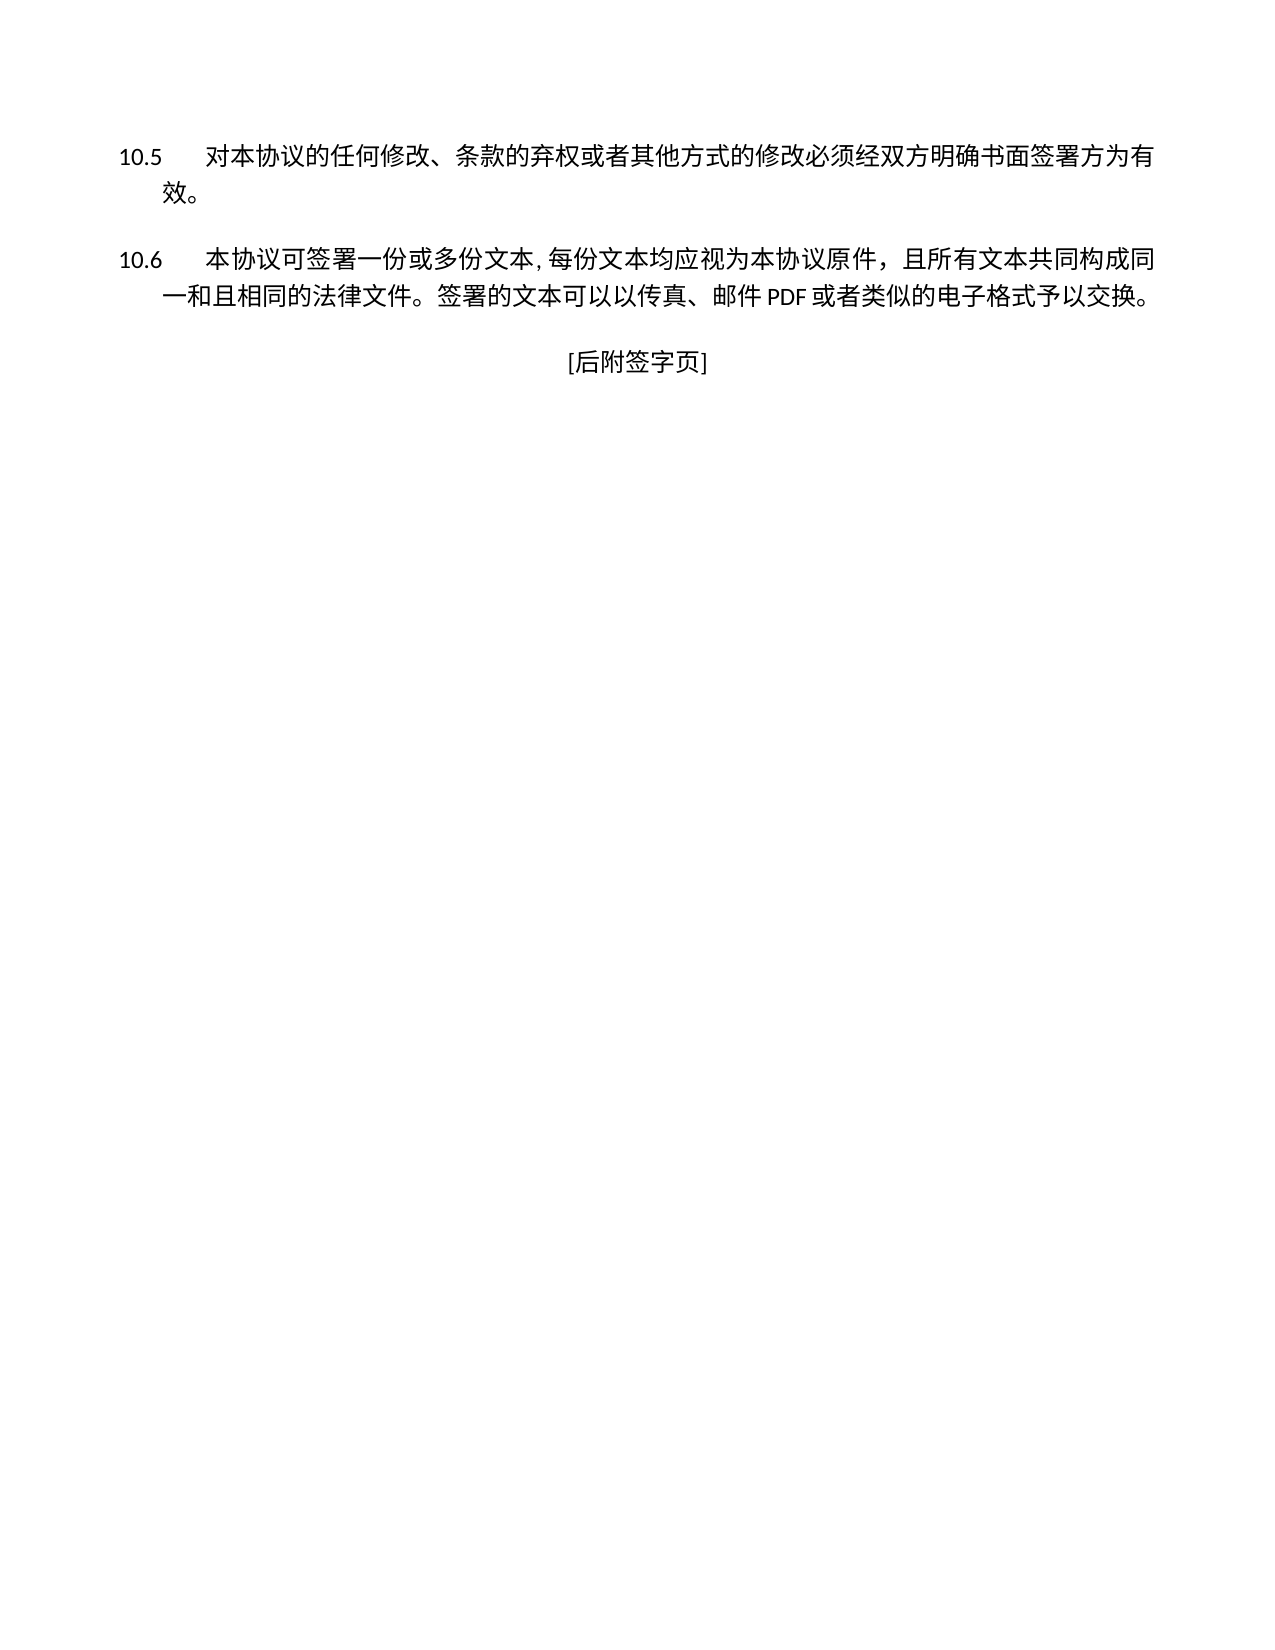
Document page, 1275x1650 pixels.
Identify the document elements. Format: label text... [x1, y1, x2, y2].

list 本协议可签署一份或多份文本, 每份文本均应视为本协议原件，且所有文本共同构成同一和且相同的法律文件。签署的文本可以以传真、邮件PDF或者类似的电子格式予以交换。 [118, 240, 1157, 312]
list 对本协议的任何修改、条款的弃权或者其他方式的修改必须经双方明确书面签署方为有效。 [118, 137, 1157, 209]
text [后附签字页] [118, 343, 1157, 379]
